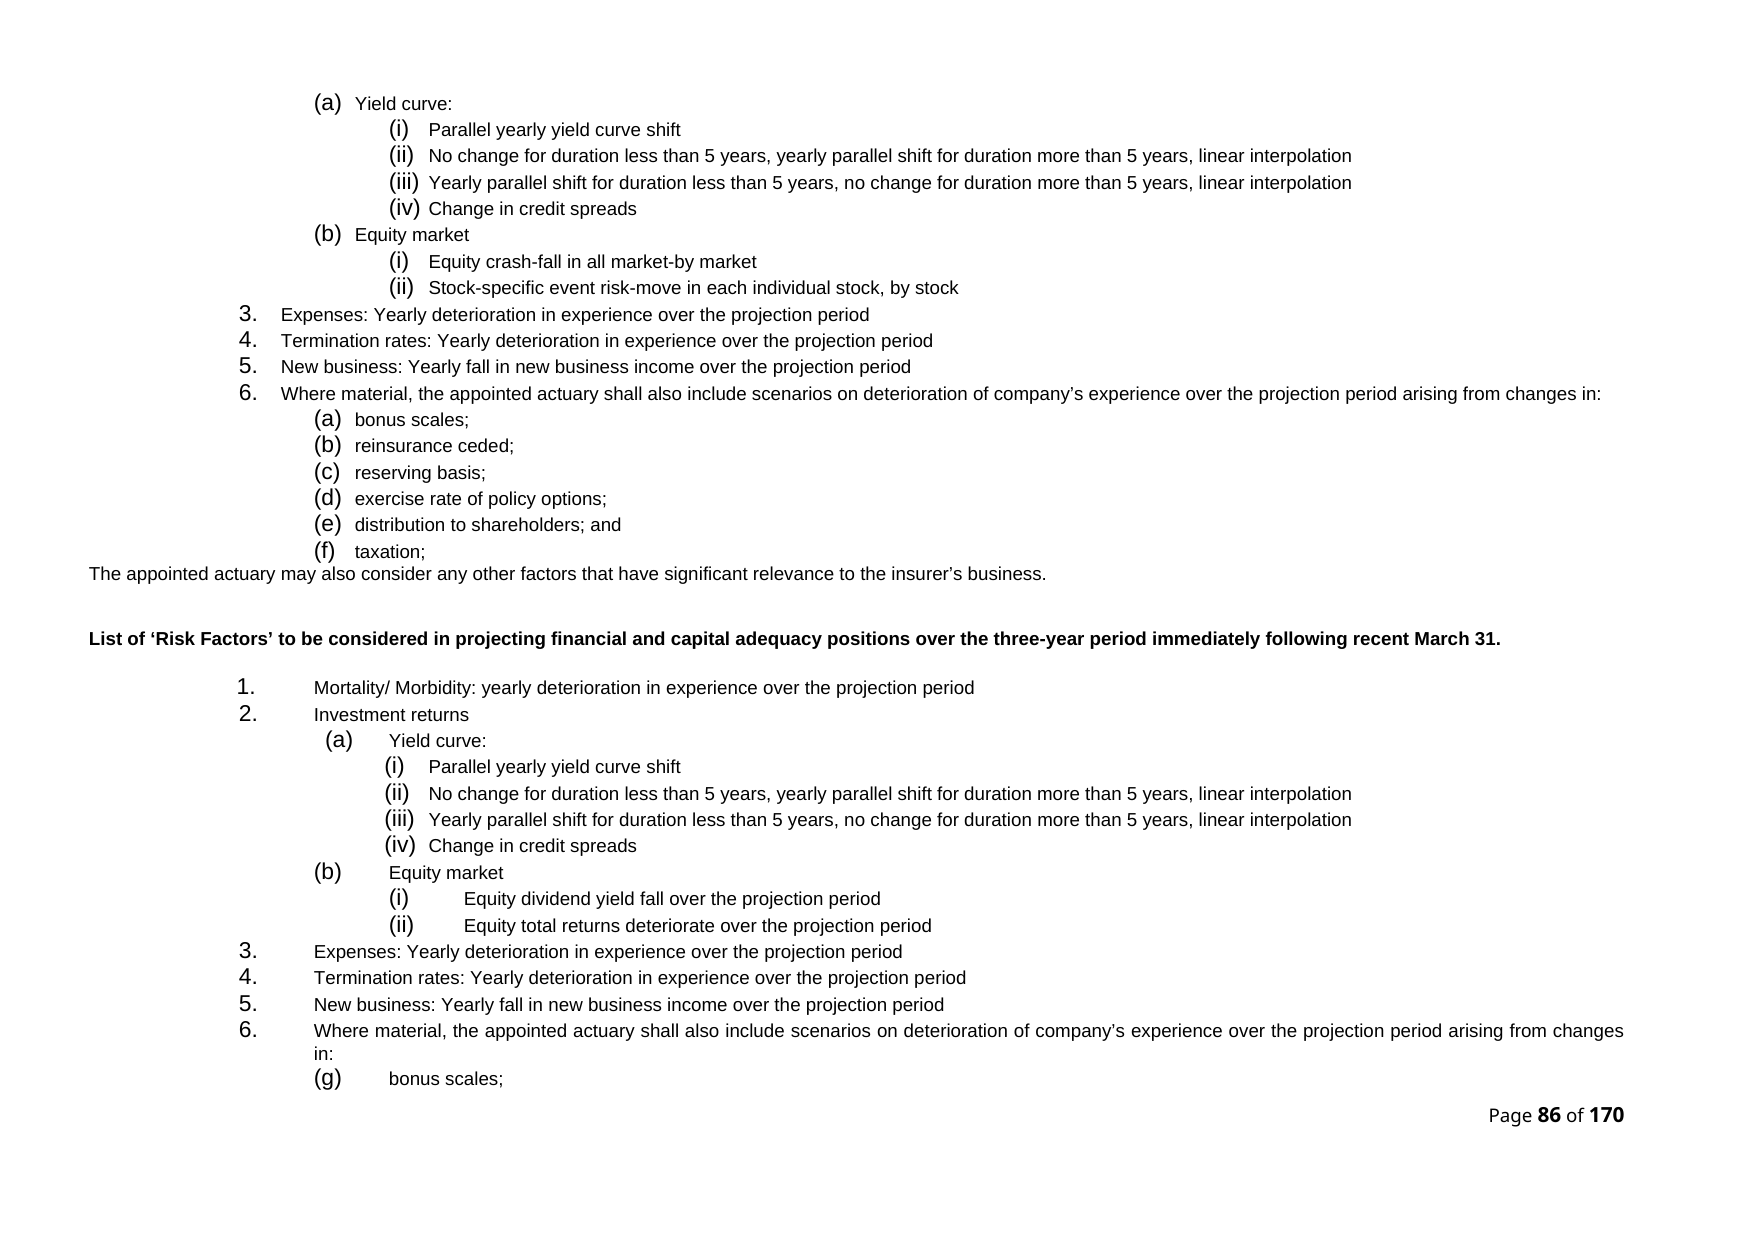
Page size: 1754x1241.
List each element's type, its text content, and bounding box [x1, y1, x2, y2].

list Change in credit spreads [389, 194, 1624, 220]
list Investment returns [239, 700, 1624, 726]
list bonus scales; [314, 1064, 1624, 1090]
list Stock-specific event risk-move in each individual stock, by stock [389, 273, 1624, 299]
text List of ‘Risk Factors’ to be considered in projecting financial and capital adequacy positions over the three-year period immediately following recent March 31. [89, 628, 1624, 649]
list Where material, the appointed actuary shall also include scenarios on deterioration of company’s experience over the projection period arising from changes in: [239, 378, 1624, 405]
list No change for duration less than 5 years, yearly parallel shift for duration more than 5 years, linear interpolation [389, 141, 1624, 168]
text The appointed actuary may also consider any other factors that have significant relevance to the insurer’s business. [89, 563, 1624, 584]
list No change for duration less than 5 years, yearly parallel shift for duration more than 5 years, linear interpolation [384, 779, 1624, 805]
list Where material, the appointed actuary shall also include scenarios on deterioration of company’s experience over the projection period arising from changes in: [239, 1016, 1624, 1064]
list reinsurance ceded; [314, 431, 1624, 458]
list Mortality/ Morbidity: yearly deterioration in experience over the projection period [236, 673, 1624, 700]
list Change in credit spreads [384, 831, 1624, 858]
list taxation; [314, 537, 1624, 563]
list Expenses: Yearly deterioration in experience over the projection period [239, 299, 1624, 326]
list Termination rates: Yearly deterioration in experience over the projection period [239, 963, 1624, 989]
list bonus scales; [314, 405, 1624, 431]
list Expenses: Yearly deterioration in experience over the projection period [239, 937, 1624, 963]
list Yield curve: [314, 89, 1624, 115]
list New business: Yearly fall in new business income over the projection period [239, 352, 1624, 378]
list Equity total returns deteriorate over the projection period [389, 911, 1624, 937]
list Termination rates: Yearly deterioration in experience over the projection period [239, 326, 1624, 352]
list Equity dividend yield fall over the projection period [389, 884, 1624, 911]
list Yield curve: [325, 726, 1624, 752]
list Yearly parallel shift for duration less than 5 years, no change for duration more than 5 years, linear interpolation [384, 805, 1624, 831]
list Equity crash-fall in all market-by market [389, 247, 1624, 273]
list Parallel yearly yield curve shift [389, 115, 1624, 141]
list distribution to shareholders; and [314, 510, 1624, 537]
list reserving basis; [314, 458, 1624, 484]
list New business: Yearly fall in new business income over the projection period [239, 989, 1624, 1016]
list Yearly parallel shift for duration less than 5 years, no change for duration more than 5 years, linear interpolation [389, 168, 1624, 194]
list Equity market [314, 858, 1624, 884]
list Equity market [314, 220, 1624, 247]
list Parallel yearly yield curve shift [384, 752, 1624, 779]
list exercise rate of policy options; [314, 484, 1624, 510]
